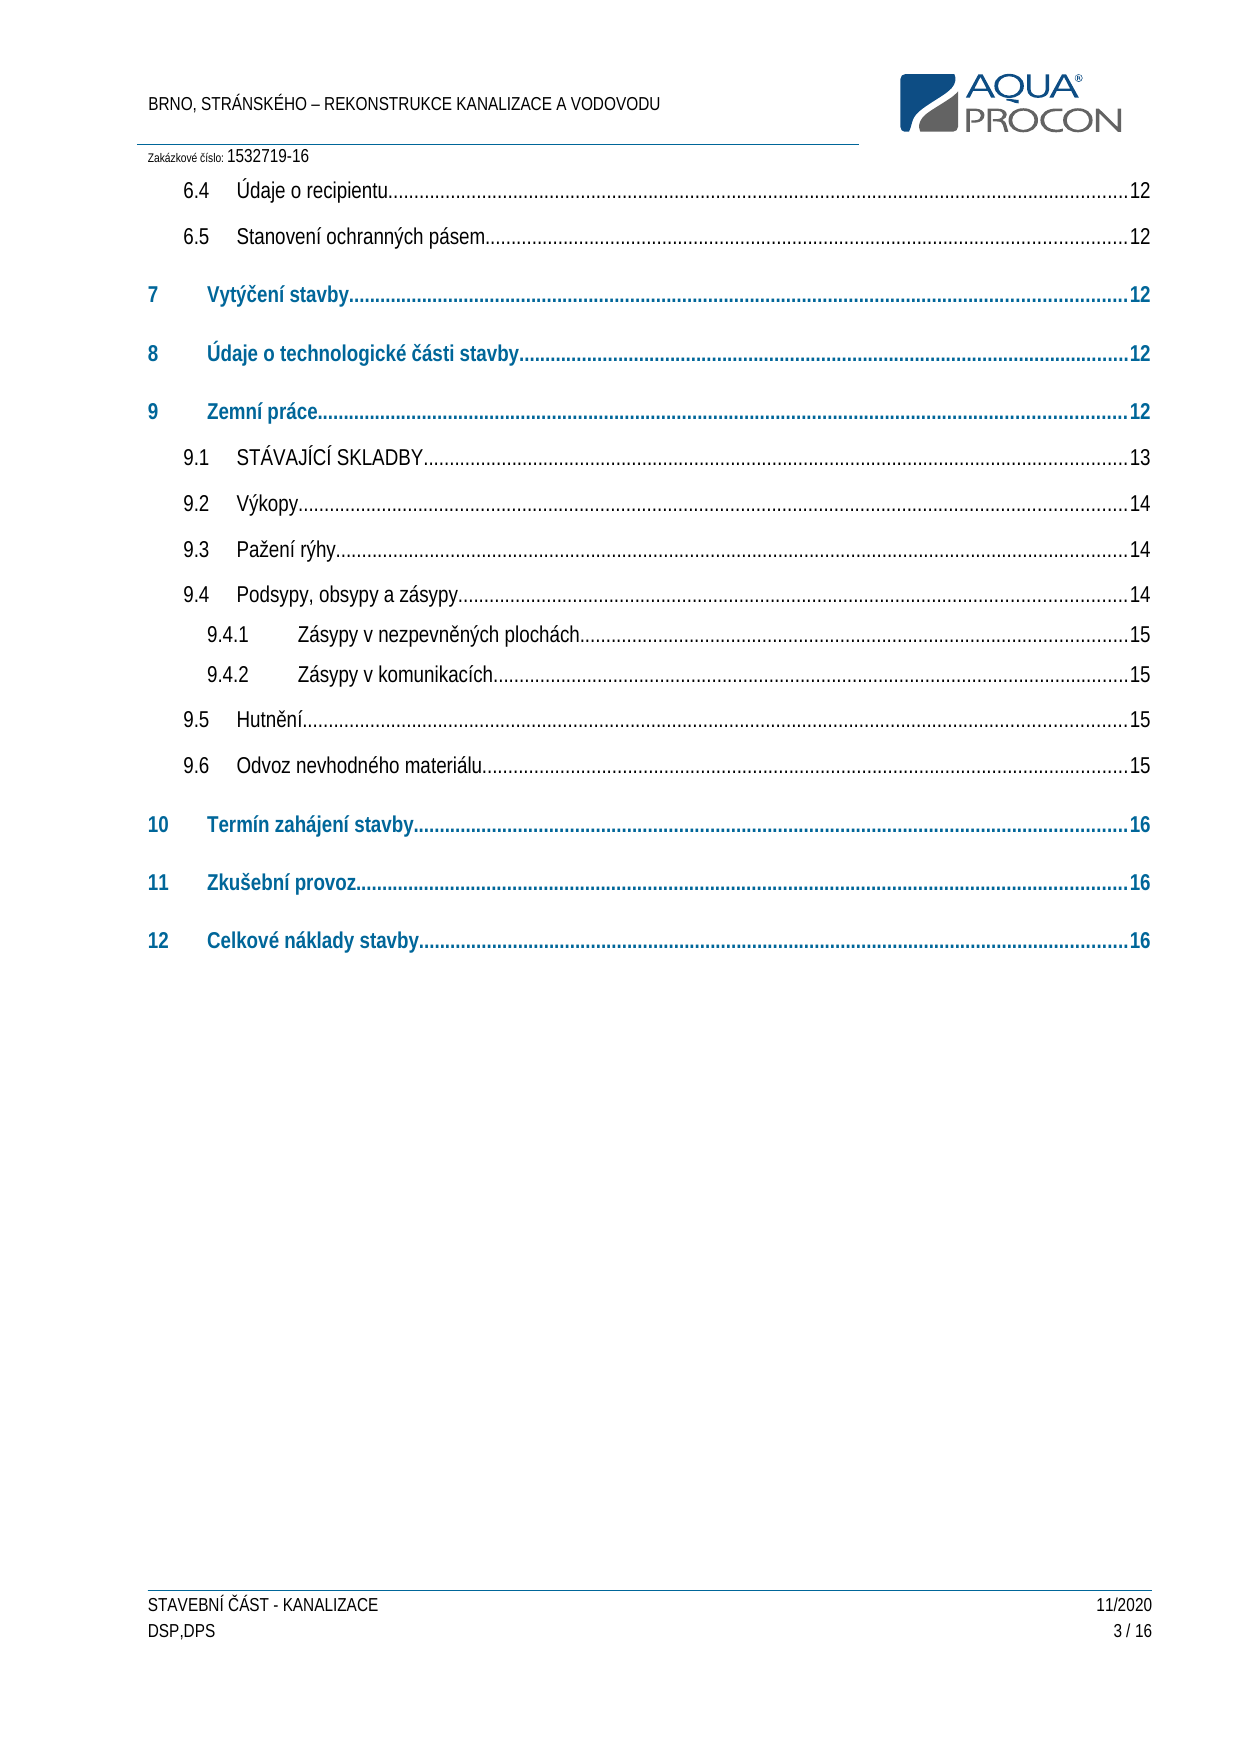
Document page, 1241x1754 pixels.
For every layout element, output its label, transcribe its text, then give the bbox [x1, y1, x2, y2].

text 12 Celkové náklady stavby 16 [148, 927, 1152, 953]
text 9.6 Odvoz nevhodného materiálu 15 [183, 752, 1152, 778]
text 7 Vytýčení stavby 12 [148, 281, 1152, 308]
text 9.1 STÁVAJÍCÍ SKLADBY 13 [183, 444, 1152, 470]
text 6.5 Stanovení ochranných pásem 12 [183, 223, 1152, 249]
text 9.5 Hutnění 15 [183, 706, 1152, 733]
text 9 Zemní práce 12 [148, 398, 1152, 424]
text 8 Údaje o technologické části stavby 12 [148, 340, 1152, 366]
text 9.4.1 Zásypy v nezpevněných plochách 15 [207, 621, 1152, 647]
text 10 Termín zahájení stavby 16 [148, 811, 1152, 837]
text 11 Zkušební provoz 16 [148, 869, 1152, 895]
text 9.4 Podsypy, obsypy a zásypy 14 [183, 581, 1152, 608]
text 9.2 Výkopy 14 [183, 490, 1152, 516]
text 6.4 Údaje o recipientu 12 [183, 177, 1152, 203]
text 9.4.2 Zásypy v komunikacích 15 [207, 661, 1152, 687]
text 9.3 Pažení rýhy 14 [183, 536, 1152, 562]
